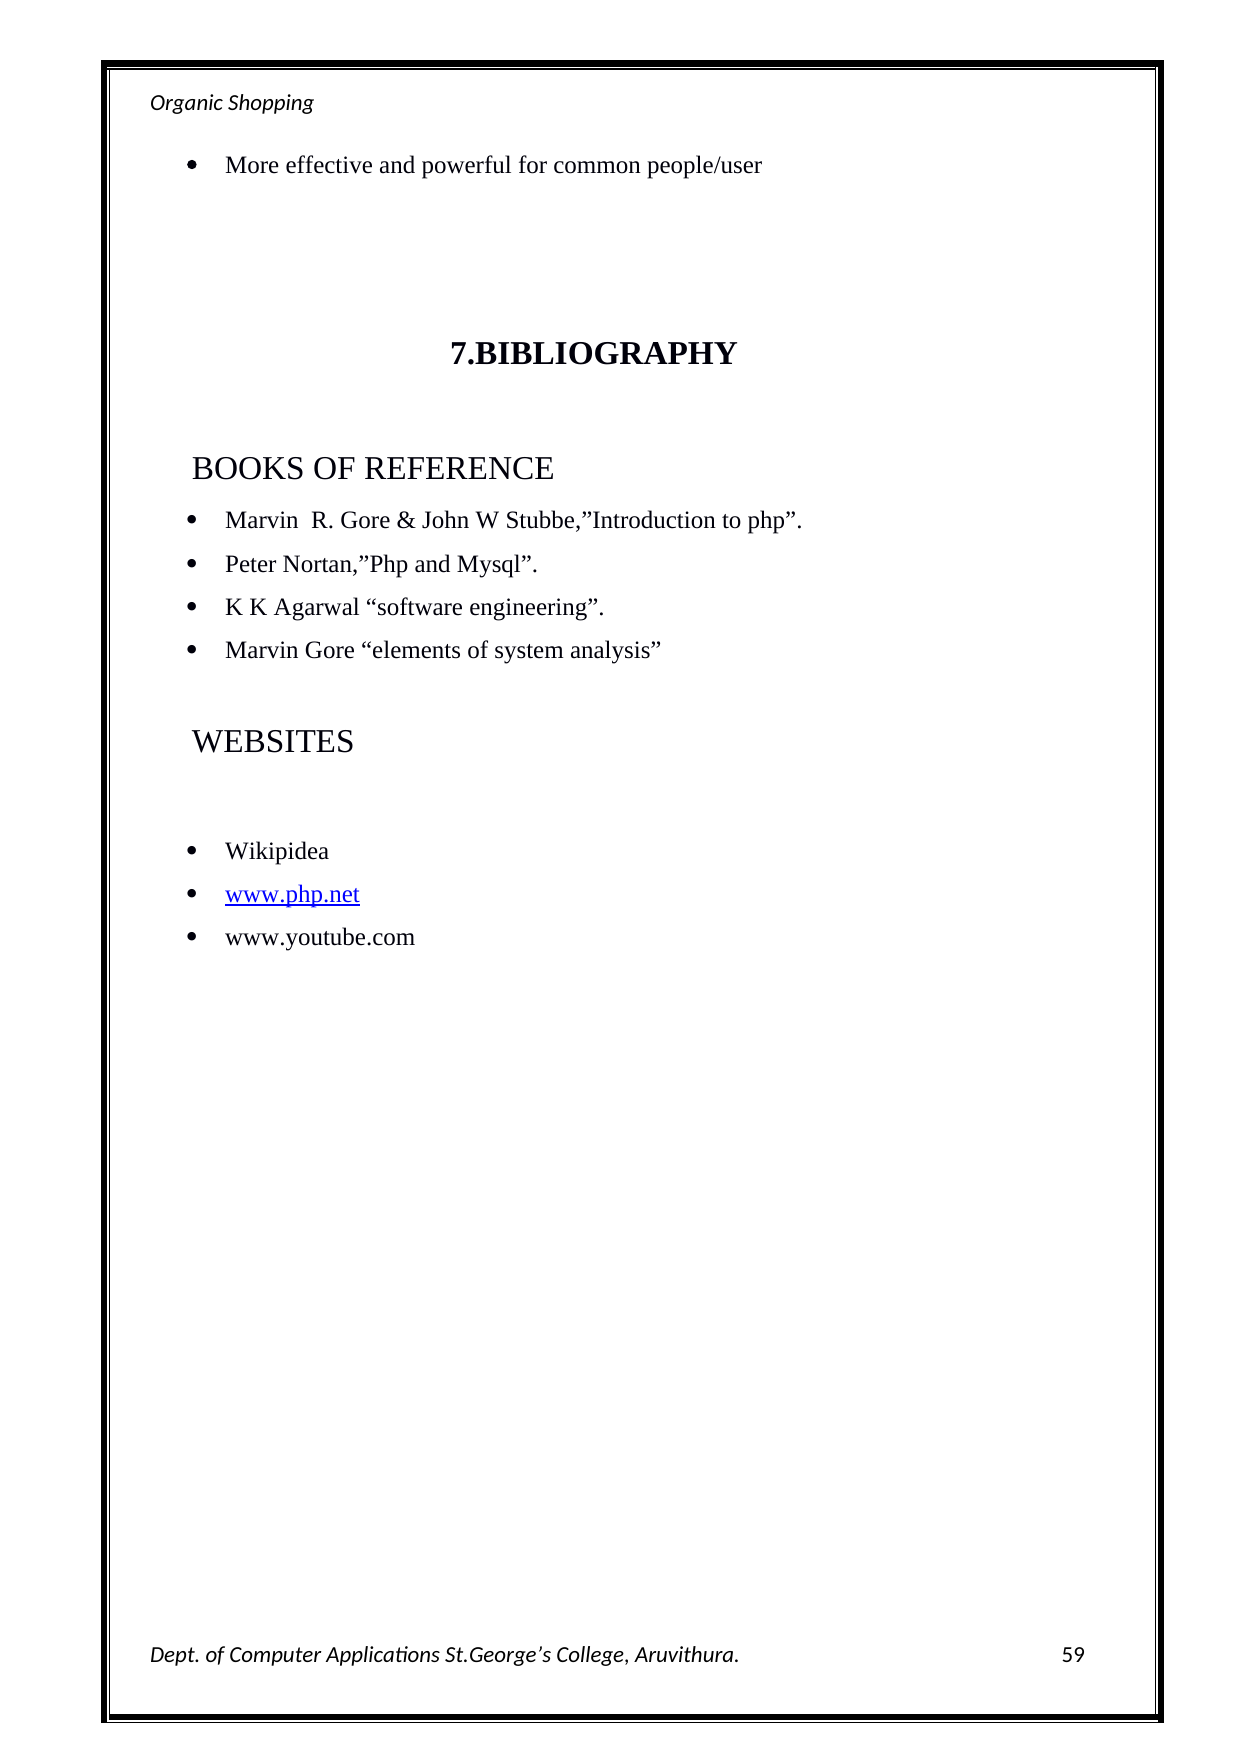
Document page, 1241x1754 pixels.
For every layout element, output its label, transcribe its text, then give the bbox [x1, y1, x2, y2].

list www.php.net [187, 879, 1090, 908]
list K K Agarwal “software engineering”. [187, 592, 1090, 621]
list Wikipidea [187, 836, 1090, 865]
list Peter Nortan,”Php and Mysql”. [187, 549, 1090, 577]
list Marvin Gore “elements of system analysis” [187, 635, 1090, 664]
list More effective and powerful for common people/user [187, 150, 1090, 179]
text 7.BIBLIOGRAPHY [150, 333, 1090, 371]
list Marvin R. Gore & John W Stubbe,”Introduction to php”. [187, 506, 1090, 534]
text WEBSITES [150, 721, 1090, 759]
text BOOKS OF REFERENCE [150, 448, 1090, 486]
list www.youtube.com [187, 922, 1090, 951]
